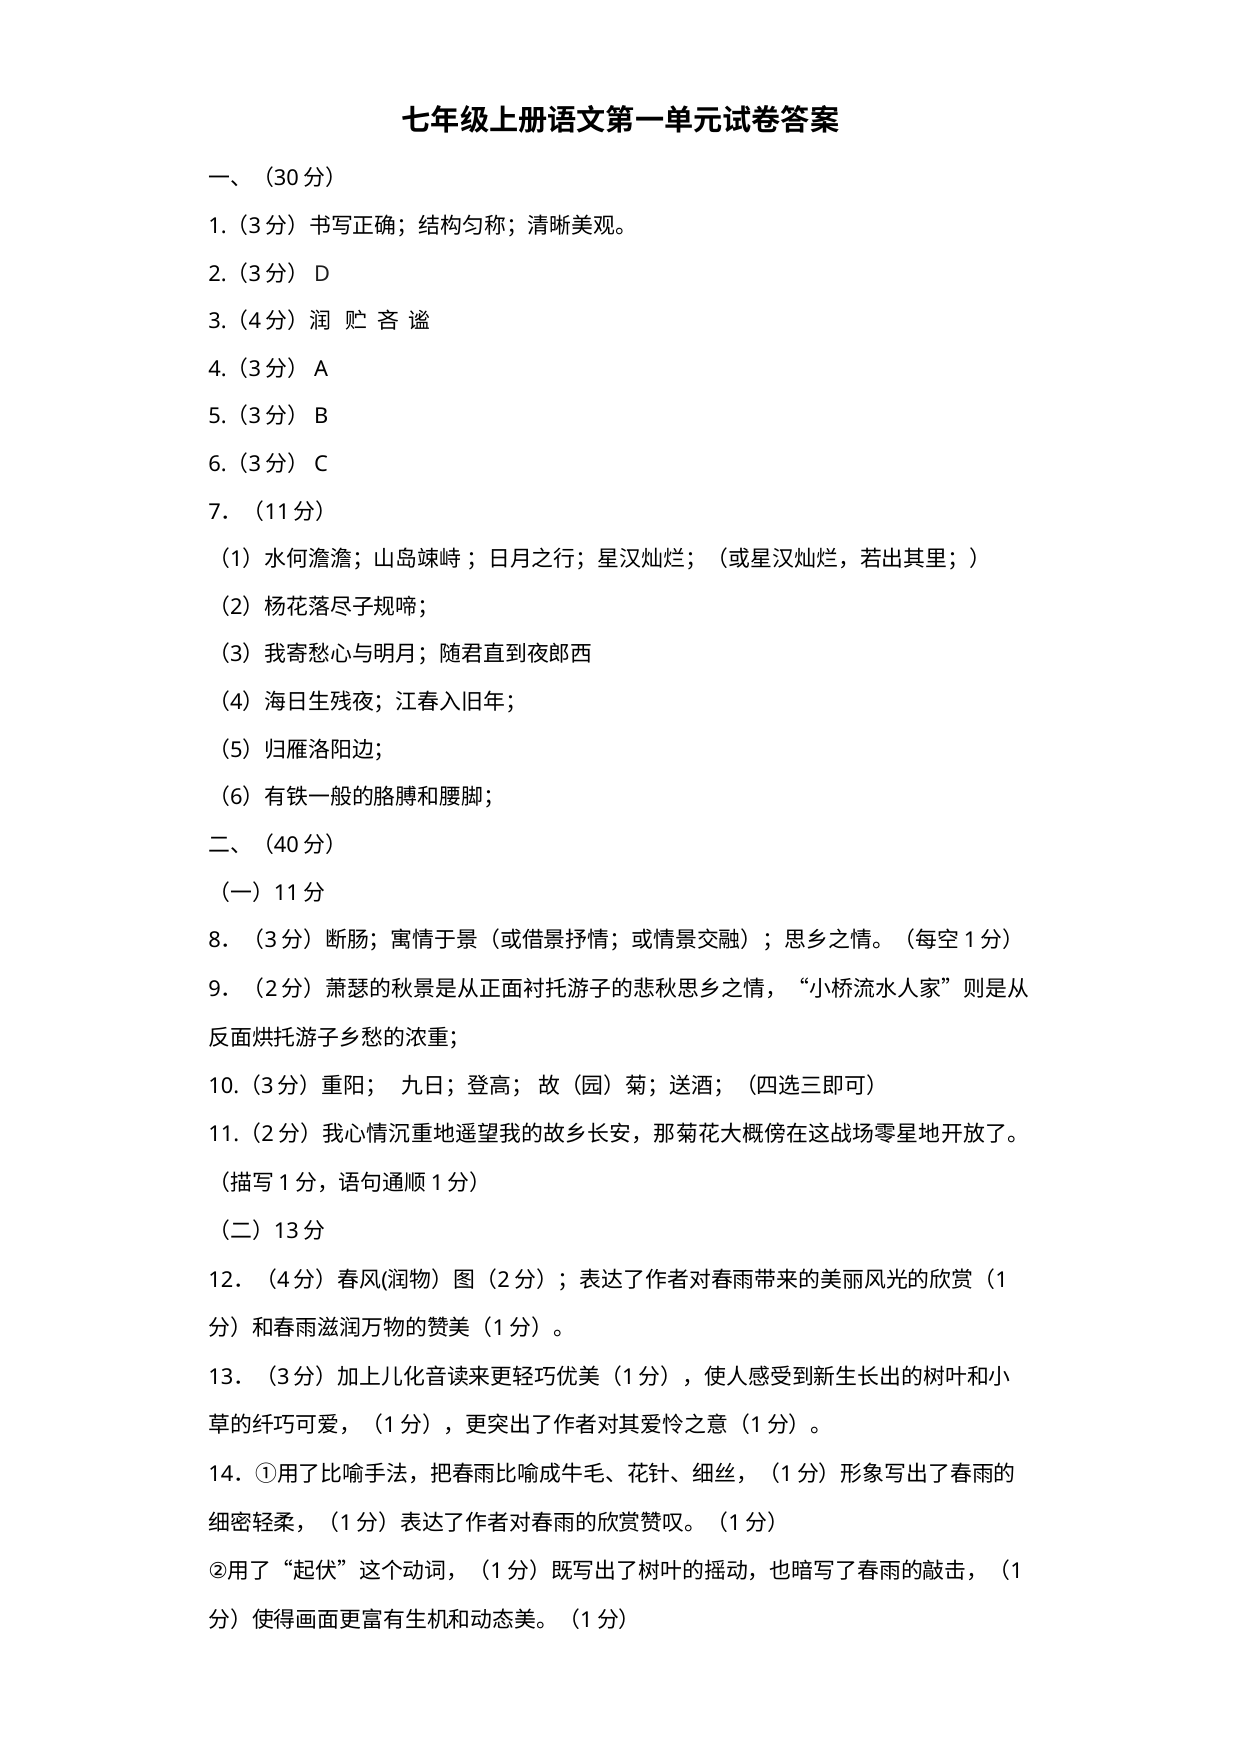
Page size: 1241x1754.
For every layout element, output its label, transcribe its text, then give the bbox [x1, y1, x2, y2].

text （1）水何澹澹；山岛竦峙 ；日月之行；星汉灿烂；（或星汉灿烂，若出其里；） [208, 541, 1032, 573]
text 七年级上册语文第一单元试卷答案 [208, 97, 1032, 139]
text 二、（40分） [208, 827, 1032, 859]
text 13．（3分）加上儿化音读来更轻巧优美（1分），使人感受到新生长出的树叶和小草的纤巧可爱，（1分），更突出了作者对其爱怜之意（1分）。 [208, 1358, 1032, 1439]
text 2.（3分） D [208, 256, 1032, 287]
text 9．（2分）萧瑟的秋景是从正面衬托游子的悲秋思乡之情，“小桥流水人家”则是从反面烘托游子乡愁的浓重； [208, 970, 1032, 1052]
text ②用了“起伏”这个动词，（1分）既写出了树叶的摇动，也暗写了春雨的敲击，（1分）使得画面更富有生机和动态美。（1分） [208, 1552, 1032, 1634]
text （6）有铁一般的胳膊和腰脚； [208, 779, 1032, 811]
text 3.（4分）润 贮 吝 谧 [208, 303, 1032, 335]
text 12．（4分）春风(润物）图（2分）；表达了作者对春雨带来的美丽风光的欣赏（1分）和春雨滋润万物的赞美（1分）。 [208, 1261, 1032, 1342]
text 4.（3分） A [208, 351, 1032, 383]
text （3）我寄愁心与明月；随君直到夜郎西 [208, 636, 1032, 668]
text （二）13分 [208, 1213, 1032, 1245]
text （2）杨花落尽子规啼； [208, 589, 1032, 621]
text 5.（3分） B [208, 398, 1032, 430]
text 11.（2分）我心情沉重地遥望我的故乡长安，那菊花大概傍在这战场零星地开放了。（描写1分，语句通顺1分） [208, 1116, 1032, 1197]
text （4）海日生残夜；江春入旧年； [208, 684, 1032, 716]
text 一、（30分） [208, 160, 1032, 192]
text 1.（3分）书写正确；结构匀称；清晰美观。 [208, 208, 1032, 240]
text 10.（3分）重阳； 九日；登高； 故（园）菊；送酒；（四选三即可） [208, 1067, 1032, 1100]
text 7．（11分） [208, 494, 1032, 525]
text 8．（3分）断肠；寓情于景（或借景抒情；或情景交融）；思乡之情。（每空1分） [208, 922, 1032, 954]
text （5）归雁洛阳边； [208, 732, 1032, 763]
text 14．①用了比喻手法，把春雨比喻成牛毛、花针、细丝，（1分）形象写出了春雨的细密轻柔，（1分）表达了作者对春雨的欣赏赞叹。（1分） [208, 1455, 1032, 1537]
text （一）11分 [208, 874, 1032, 906]
text 6.（3分） C [208, 446, 1032, 478]
